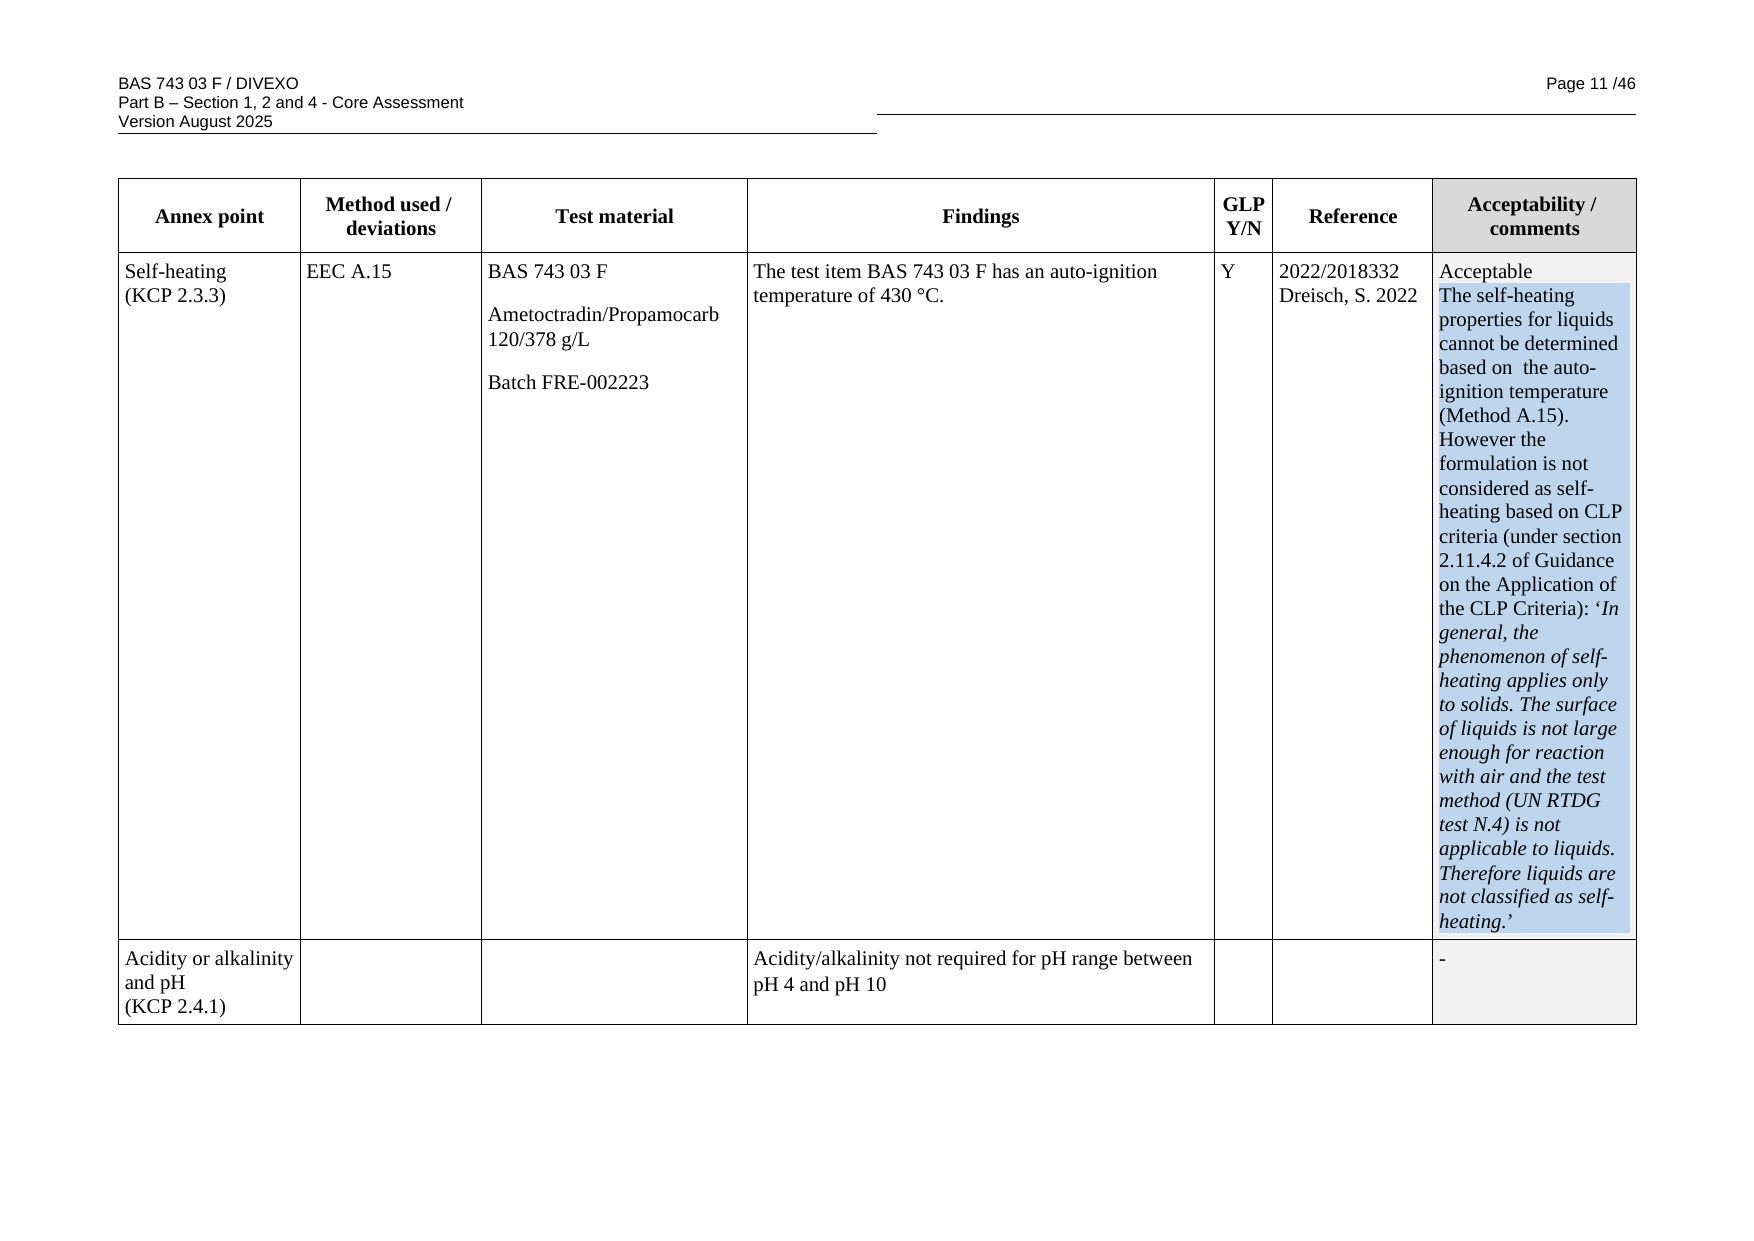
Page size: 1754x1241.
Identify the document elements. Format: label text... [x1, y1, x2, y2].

table_cell Acceptable The self-heating properties for liquids cannot be determined based on the auto-ignition temperature (Method A.15). However the formulation is not considered as self-heating based on CLP criteria (under section 2.11.4.2 of Guidance on the Application of the CLP Criteria): ‘In general, the phenomenon of self-heating applies only to solids. The surface of liquids is not large enough for reaction with air and the test method (UN RTDG test N.4) is not applicable to liquids. Therefore liquids are not classified as self-heating.’ [1433, 253, 1636, 938]
table_cell EEC A.15 [301, 253, 481, 938]
table_header Method used / deviations [301, 179, 481, 252]
table_header Findings [748, 179, 1214, 252]
table_cell [482, 940, 747, 1024]
table_cell [1273, 940, 1432, 1024]
table_header Acceptability / comments [1433, 179, 1636, 252]
table_cell 2022/2018332 Dreisch, S. 2022 [1273, 253, 1432, 938]
table_cell The test item BAS 743 03 F has an auto-ignition temperature of 430 °C. [748, 253, 1214, 938]
table_header GLP Y/N [1215, 179, 1272, 252]
table_cell [1215, 940, 1272, 1024]
table_cell Self-heating (KCP 2.3.3) [119, 253, 300, 938]
table_header Reference [1273, 179, 1432, 252]
table_header Annex point [119, 179, 300, 252]
table_cell Y [1215, 253, 1272, 938]
table_cell Acidity or alkalinity and pH (KCP 2.4.1) [119, 940, 300, 1024]
table_header Test material [482, 179, 747, 252]
table_cell Acidity/alkalinity not required for pH range between pH 4 and pH 10 [748, 940, 1214, 1024]
table_cell [301, 940, 481, 1024]
table_cell - [1433, 940, 1636, 1024]
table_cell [482, 253, 747, 938]
